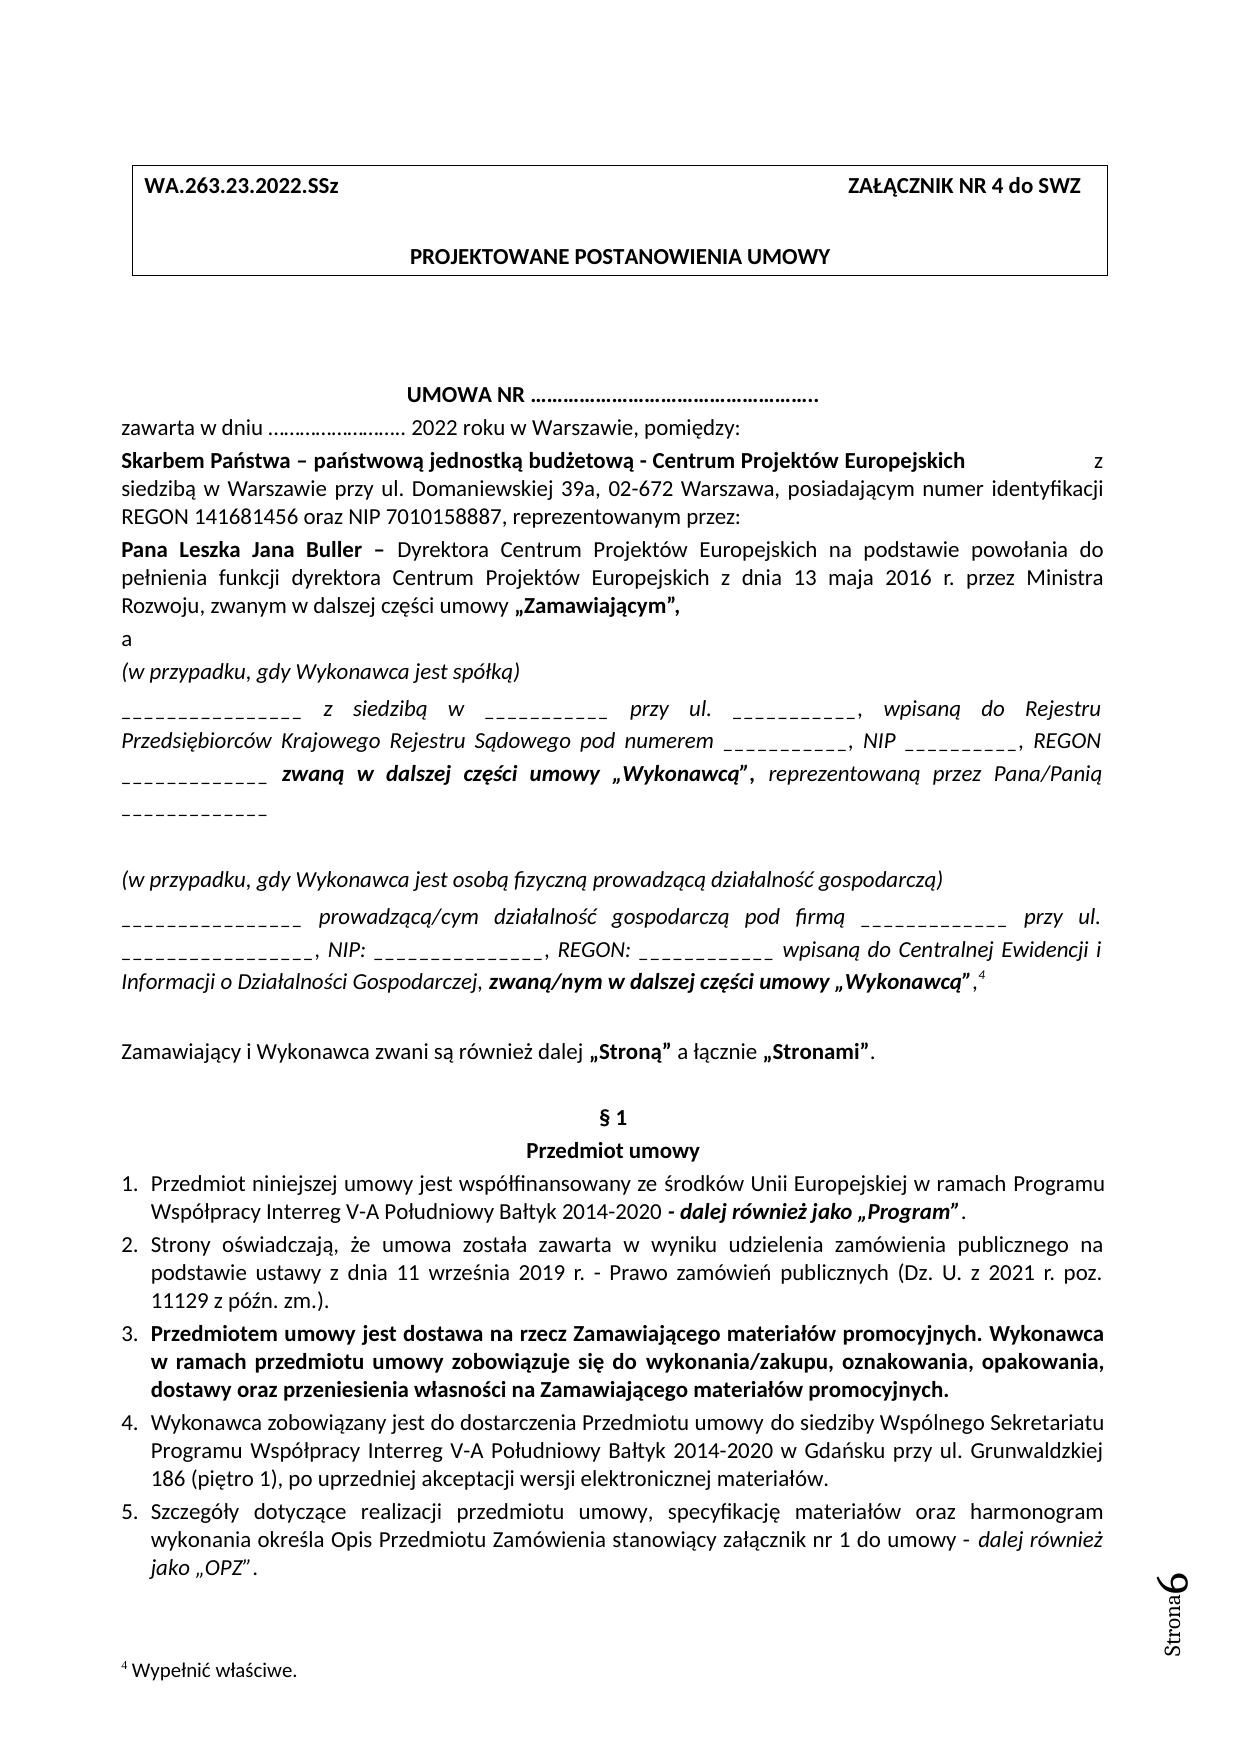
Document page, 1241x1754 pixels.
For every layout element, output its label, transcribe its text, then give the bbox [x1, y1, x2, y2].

list Strony oświadczają, że umowa została zawarta w wyniku udzielenia zamówienia publicznego na podstawie ustawy z dnia 11 września 2019 r. - Prawo zamówień publicznych (Dz. U. z 2021 r. poz. 11129 z późn. zm.). [121, 1230, 1105, 1314]
table_header WA.263.23.2022.SSz ZAŁĄCZNIK NR 4 do SWZ [133, 166, 1107, 237]
list Przedmiotem umowy jest dostawa na rzecz Zamawiającego materiałów promocyjnych. Wykonawca w ramach przedmiotu umowy zobowiązuje się do wykonania/zakupu, oznakowania, opakowania, dostawy oraz przeniesienia własności na Zamawiającego materiałów promocyjnych. [121, 1319, 1105, 1403]
text § 1 [121, 1103, 1105, 1131]
text ________________ z siedzibą w ___________ przy ul. ___________, wpisaną do Rejestru Przedsiębiorców Krajowego Rejestru Sądowego pod numerem ___________, NIP __________, REGON _____________ zwaną w dalszej części umowy „Wykonawcą”, reprezentowaną przez Pana/Panią _____________ [121, 694, 1105, 819]
list Przedmiot niniejszej umowy jest współfinansowany ze środków Unii Europejskiej w ramach Programu Współpracy Interreg V-A Południowy Bałtyk 2014-2020 - dalej również jako „Program”. [121, 1169, 1105, 1225]
text ________________ prowadzącą/cym działalność gospodarczą pod firmą _____________ przy ul. _________________, NIP: _______________, REGON: ____________ wpisaną do Centralnej Ewidencji i Informacji o Działalności Gospodarczej, zwaną/nym w dalszej części umowy „Wykonawcą”, [121, 902, 1105, 995]
text UMOWA NR …………………………………………….. [121, 380, 1105, 408]
list Wykonawca zobowiązany jest do dostarczenia Przedmiotu umowy do siedziby Wspólnego Sekretariatu Programu Współpracy Interreg V-A Południowy Bałtyk 2014-2020 w Gdańsku przy ul. Grunwaldzkiej 186 (piętro 1), po uprzedniej akceptacji wersji elektronicznej materiałów. [121, 1408, 1105, 1492]
text Pana Leszka Jana Buller – Dyrektora Centrum Projektów Europejskich na podstawie powołania do pełnienia funkcji dyrektora Centrum Projektów Europejskich z dnia 13 maja 2016 r. przez Ministra Rozwoju, zwanym w dalszej części umowy „Zamawiającym”, [121, 535, 1105, 619]
table_cell PROJEKTOWANE POSTANOWIENIA UMOWY [133, 237, 1107, 275]
text (w przypadku, gdy Wykonawca jest spółką) [121, 657, 1105, 685]
text a [121, 624, 1105, 652]
list Szczegóły dotyczące realizacji przedmiotu umowy, specyfikację materiałów oraz harmonogram wykonania określa Opis Przedmiotu Zamówienia stanowiący załącznik nr 1 do umowy - dalej również jako „OPZ”. [121, 1497, 1105, 1581]
text Przedmiot umowy [121, 1136, 1105, 1164]
text Skarbem Państwa – państwową jednostką budżetową - Centrum Projektów Europejskich z siedzibą w Warszawie przy ul. Domaniewskiej 39a, 02-672 Warszawa, posiadającym numer identyfikacji REGON 141681456 oraz NIP 7010158887, reprezentowanym przez: [121, 446, 1105, 530]
text zawarta w dniu …………………….. 2022 roku w Warszawie, pomiędzy: [121, 413, 1105, 441]
text (w przypadku, gdy Wykonawca jest osobą fizyczną prowadzącą działalność gospodarczą) [121, 865, 1105, 893]
text Zamawiający i Wykonawca zwani są również dalej „Stroną” a łącznie „Stronami”. [121, 1037, 1105, 1065]
